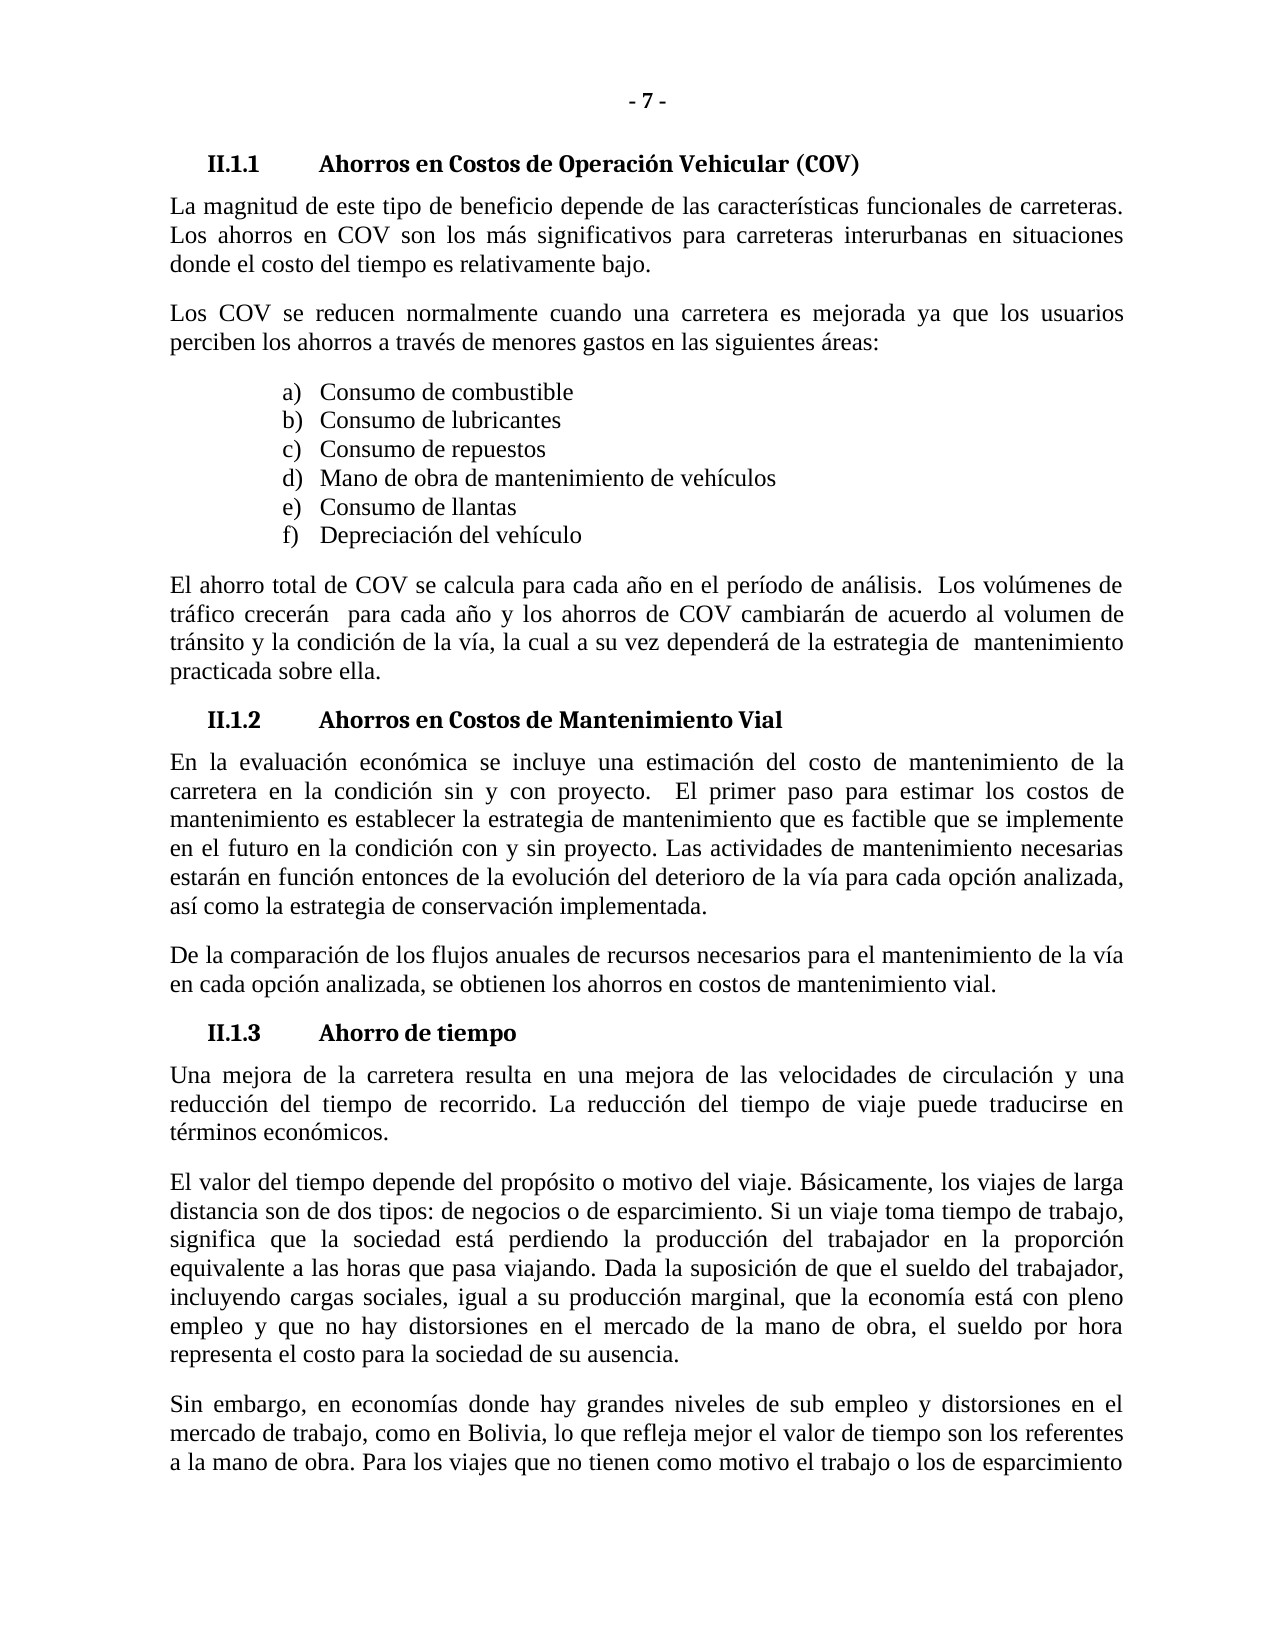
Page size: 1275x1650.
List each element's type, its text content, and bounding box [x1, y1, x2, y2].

text Los COV se reducen normalmente cuando una carretera es mejorada ya que los usuarios perciben los ahorros a través de menores gastos en las siguientes áreas: [169, 298, 1125, 356]
list Consumo de repuestos [282, 434, 1125, 463]
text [169, 1389, 1125, 1475]
list Consumo de combustible [282, 377, 1125, 405]
text De la comparación de los flujos anuales de recursos necesarios para el mantenimiento de la vía en cada opción analizada, se obtienen los ahorros en costos de mantenimiento vial. [169, 940, 1125, 998]
text El ahorro total de COV se calcula para cada año en el período de análisis. Los volúmenes de tráfico crecerán para cada año y los ahorros de COV cambiarán de acuerdo al volumen de tránsito y la condición de la vía, la cual a su vez dependerá de la estrategia de mantenimiento practicada sobre ella. [169, 570, 1125, 685]
list Depreciación del vehículo [282, 520, 1125, 549]
subtitle Ahorros en Costos de Mantenimiento Vial [207, 706, 1125, 734]
list Consumo de lubricantes [282, 405, 1125, 434]
subtitle Ahorros en Costos de Operación Vehicular (COV) [207, 150, 1125, 179]
text El valor del tiempo depende del propósito o motivo del viaje. Básicamente, los viajes de larga distancia son de dos tipos: de negocios o de esparcimiento. Si un viaje toma tiempo de trabajo, significa que la sociedad está perdiendo la producción del trabajador en la proporción equivalente a las horas que pasa viajando. Dada la suposición de que el sueldo del trabajador, incluyendo cargas sociales, igual a su producción marginal, que la economía está con pleno empleo y que no hay distorsiones en el mercado de la mano de obra, el sueldo por hora representa el costo para la sociedad de su ausencia. [169, 1167, 1125, 1368]
subtitle Ahorro de tiempo [207, 1019, 1125, 1047]
text En la evaluación económica se incluye una estimación del costo de mantenimiento de la carretera en la condición sin y con proyecto. El primer paso para estimar los costos de mantenimiento es establecer la estrategia de mantenimiento que es factible que se implemente en el futuro en la condición con y sin proyecto. Las actividades de mantenimiento necesarias estarán en función entonces de la evolución del deterioro de la vía para cada opción analizada, así como la estrategia de conservación implementada. [169, 747, 1125, 919]
list Consumo de llantas [282, 492, 1125, 520]
list Mano de obra de mantenimiento de vehículos [282, 463, 1125, 492]
text La magnitud de este tipo de beneficio depende de las características funcionales de carreteras. Los ahorros en COV son los más significativos para carreteras interurbanas en situaciones donde el costo del tiempo es relativamente bajo. [169, 191, 1125, 277]
text Una mejora de la carretera resulta en una mejora de las velocidades de circulación y una reducción del tiempo de recorrido. La reducción del tiempo de viaje puede traducirse en términos económicos. [169, 1060, 1125, 1146]
